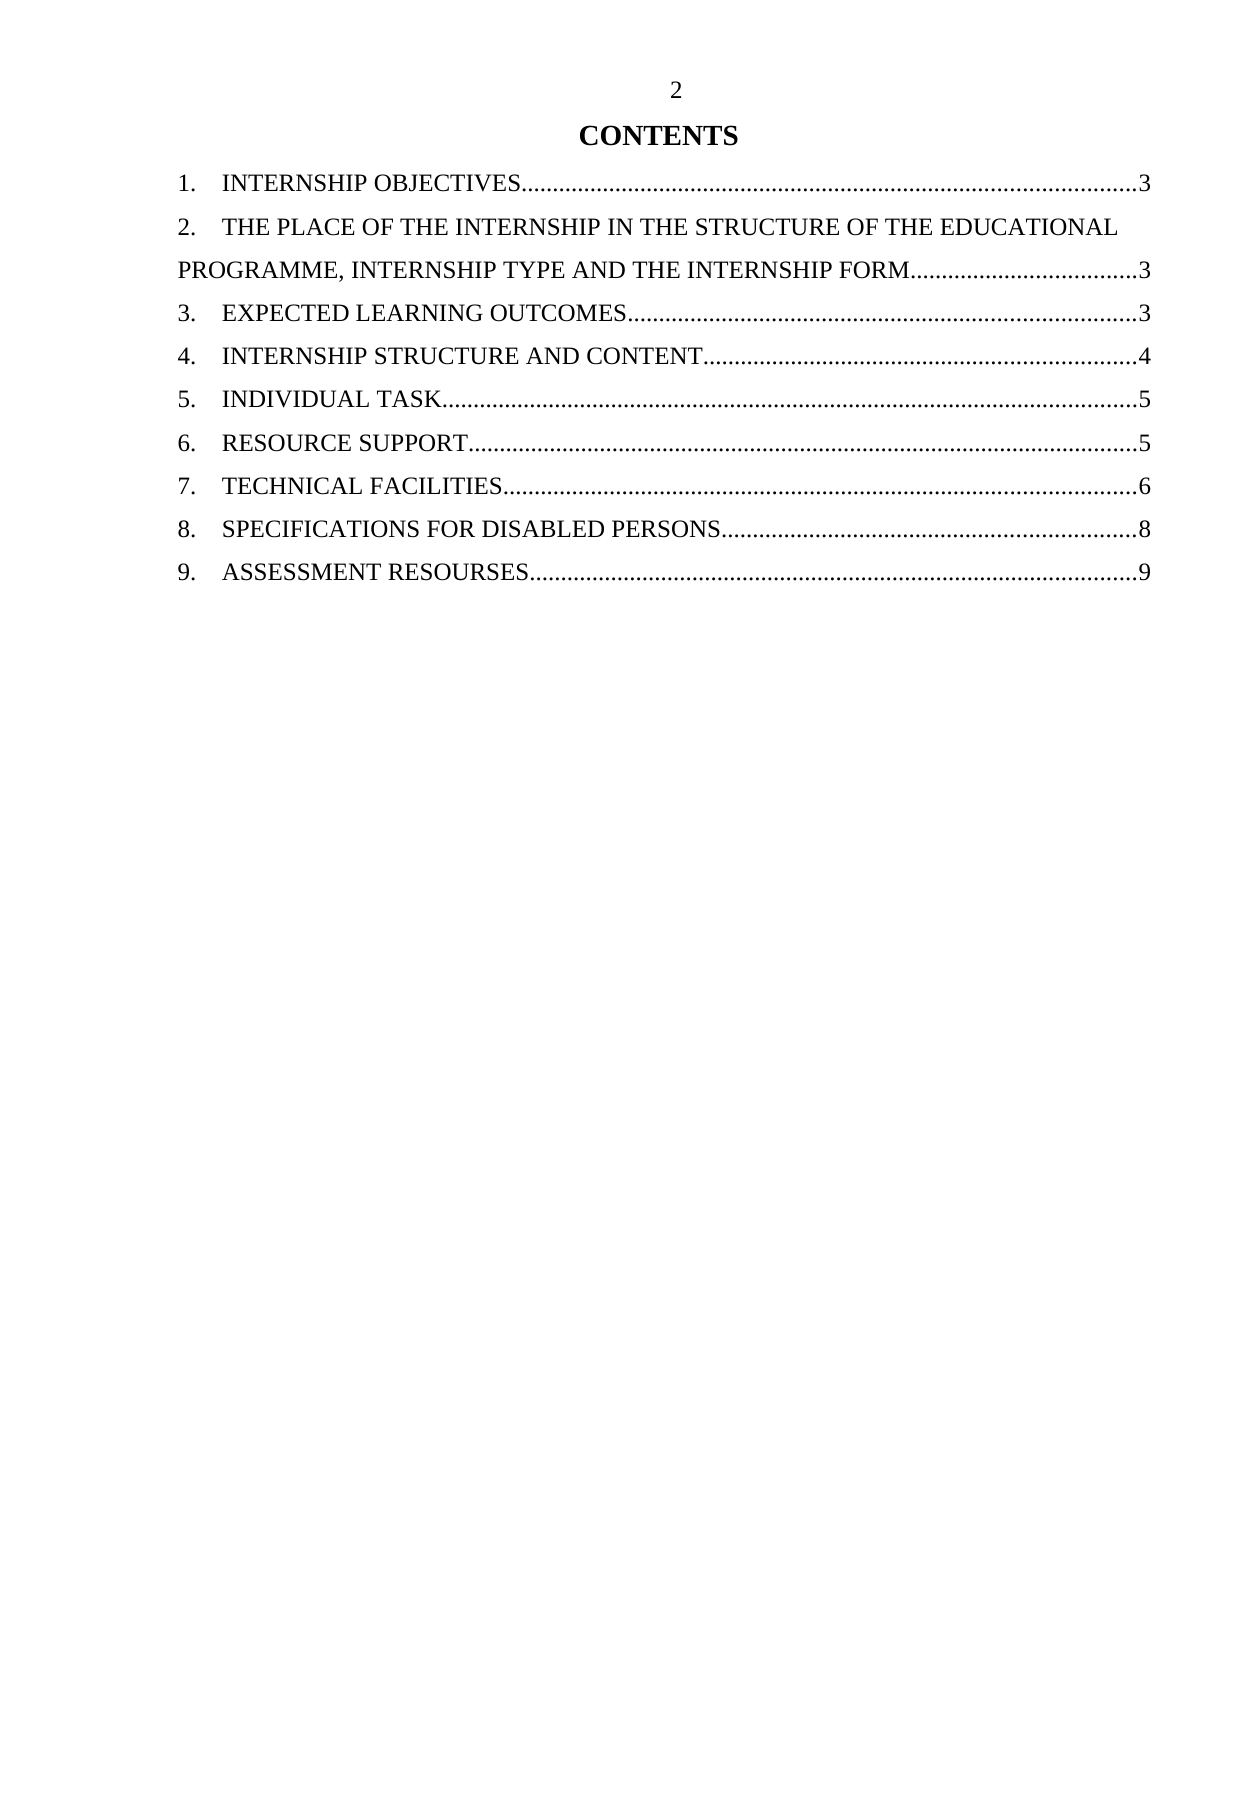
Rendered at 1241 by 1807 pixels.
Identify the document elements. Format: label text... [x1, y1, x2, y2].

text 6. RESOURCE SUPPORT 5 [177, 428, 1152, 456]
text 5. INDIVIDUAL TASK 5 [177, 384, 1152, 413]
text 3. EXPECTED LEARNING OUTCOMES 3 [177, 298, 1152, 327]
text 8. SPECIFICATIONS FOR DISABLED PERSONS 8 [177, 514, 1152, 543]
text 4. INTERNSHIP STRUCTURE AND CONTENT 4 [177, 341, 1152, 370]
text 1. INTERNSHIP OBJECTIVES 3 [177, 168, 1152, 197]
text 9. ASSESSMENT RESOURSES 9 [177, 557, 1152, 586]
text 7. TECHNICAL FACILITIES 6 [177, 471, 1152, 499]
text CONTENTS [177, 118, 1152, 152]
text 2. THE PLACE OF THE INTERNSHIP IN THE STRUCTURE OF THE EDUCATIONAL PROGRAMME, INTERNSHIP TYPE AND THE INTERNSHIP FORM 3 [177, 212, 1152, 283]
